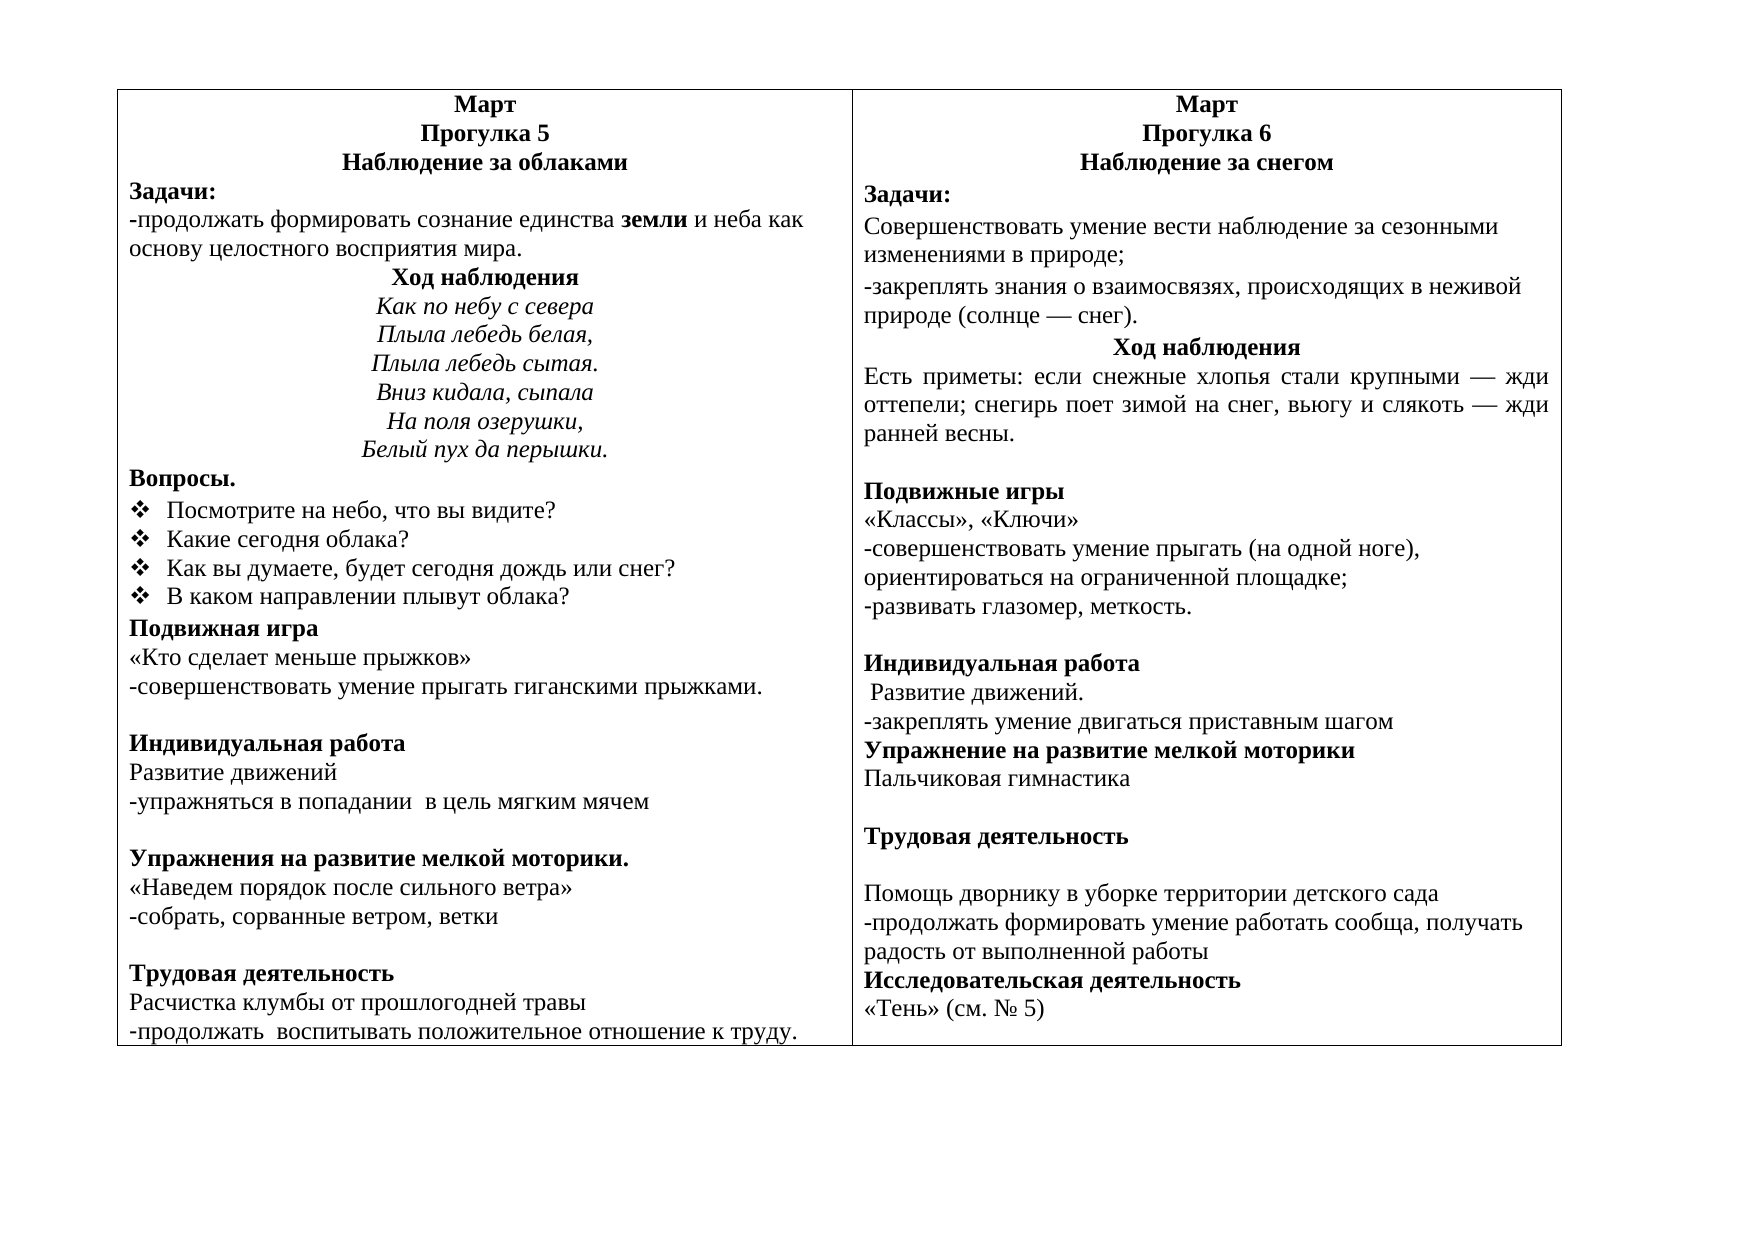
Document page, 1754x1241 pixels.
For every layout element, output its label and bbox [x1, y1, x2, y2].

table_header [118, 90, 852, 1045]
table_header [853, 90, 1561, 1045]
